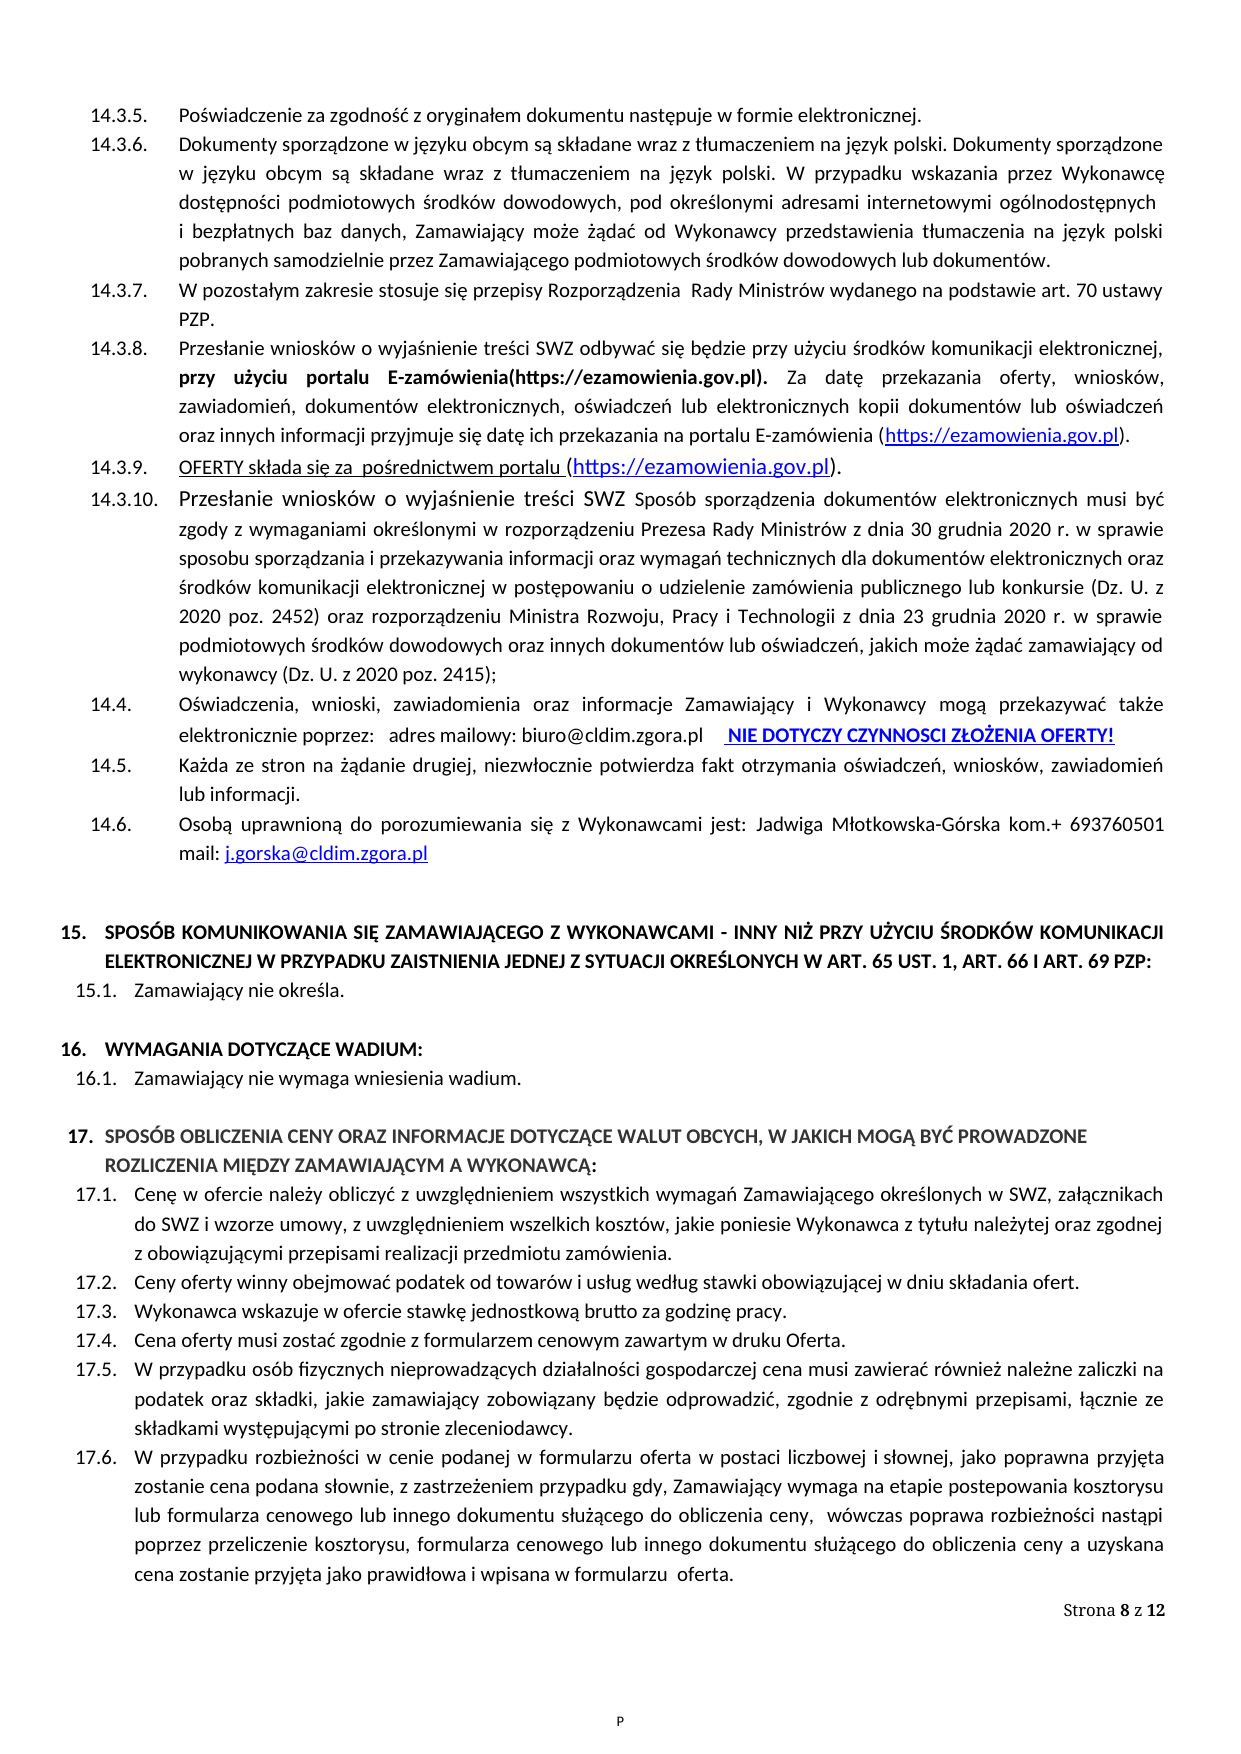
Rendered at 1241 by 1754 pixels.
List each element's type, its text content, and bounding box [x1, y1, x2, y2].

list Wykonawca wskazuje w ofercie stawkę jednostkową brutto za godzinę pracy. [75, 1298, 1165, 1324]
list W przypadku osób fizycznych nieprowadzących działalności gospodarczej cena musi zawierać również należne zaliczki na podatek oraz składki, jakie zamawiający zobowiązany będzie odprowadzić, zgodnie z odrębnymi przepisami, łącznie ze składkami występującymi po stronie zleceniodawcy. [75, 1357, 1165, 1440]
list Zamawiający nie wymaga wniesienia wadium. [75, 1065, 1165, 1090]
list SPOSÓB KOMUNIKOWANIA SIĘ ZAMAWIAJĄCEGO Z WYKONAWCAMI - INNY NIŻ PRZY UŻYCIU ŚRODKÓW KOMUNIKACJI ELEKTRONICZNEJ W PRZYPADKU ZAISTNIENIA JEDNEJ Z SYTUACJI OKREŚLONYCH W ART. 65 UST. 1, ART. 66 I ART. 69 PZP: [60, 919, 1165, 974]
list Przesłanie wniosków o wyjaśnienie treści SWZ odbywać się będzie przy użyciu środków komunikacji elektronicznej, przy użyciu portalu E-zamówienia(https://ezamowienia.gov.pl). Za datę przekazania oferty, wniosków, zawiadomień, dokumentów elektronicznych, oświadczeń lub elektronicznych kopii dokumentów lub oświadczeń oraz innych informacji przyjmuje się datę ich przekazania na portalu E-zamówienia (https://ezamowienia.gov.pl). [90, 335, 1165, 448]
list Oświadczenia, wnioski, zawiadomienia oraz informacje Zamawiający i Wykonawcy mogą przekazywać także elektronicznie poprzez: adres mailowy: biuro@cldim.zgora.pl NIE DOTYCZY CZYNNOSCI ZŁOŻENIA OFERTY! [90, 691, 1165, 748]
list OFERTY składa się za pośrednictwem portalu (https://ezamowienia.gov.pl). [90, 452, 1165, 480]
list Ceny oferty winny obejmować podatek od towarów i usług według stawki obowiązującej w dniu składania ofert. [75, 1269, 1165, 1294]
list WYMAGANIA DOTYCZĄCE WADIUM: [60, 1036, 1165, 1061]
list W przypadku rozbieżności w cenie podanej w formularzu oferta w postaci liczbowej i słownej, jako poprawna przyjęta zostanie cena podana słownie, z zastrzeżeniem przypadku gdy, Zamawiający wymaga na etapie postepowania kosztorysu lub formularza cenowego lub innego dokumentu służącego do obliczenia ceny, wówczas poprawa rozbieżności nastąpi poprzez przeliczenie kosztorysu, formularza cenowego lub innego dokumentu służącego do obliczenia ceny a uzyskana cena zostanie przyjęta jako prawidłowa i wpisana w formularzu oferta. [75, 1444, 1165, 1586]
list Każda ze stron na żądanie drugiej, niezwłocznie potwierdza fakt otrzymania oświadczeń, wniosków, zawiadomień lub informacji. [90, 752, 1165, 807]
list Zamawiający nie określa. [75, 977, 1165, 1003]
list Poświadczenie za zgodność z oryginałem dokumentu następuje w formie elektronicznej. [90, 102, 1165, 127]
list Cena oferty musi zostać zgodnie z formularzem cenowym zawartym w druku Oferta. [75, 1327, 1165, 1353]
list Przesłanie wniosków o wyjaśnienie treści SWZ Sposób sporządzenia dokumentów elektronicznych musi być zgody z wymaganiami określonymi w rozporządzeniu Prezesa Rady Ministrów z dnia 30 grudnia 2020 r. w sprawie sposobu sporządzania i przekazywania informacji oraz wymagań technicznych dla dokumentów elektronicznych oraz środków komunikacji elektronicznej w postępowaniu o udzielenie zamówienia publicznego lub konkursie (Dz. U. z 2020 poz. 2452) oraz rozporządzeniu Ministra Rozwoju, Pracy i Technologii z dnia 23 grudnia 2020 r. w sprawie podmiotowych środków dowodowych oraz innych dokumentów lub oświadczeń, jakich może żądać zamawiający od wykonawcy (Dz. U. z 2020 poz. 2415); [90, 484, 1165, 687]
list W pozostałym zakresie stosuje się przepisy Rozporządzenia Rady Ministrów wydanego na podstawie art. 70 ustawy PZP. [90, 277, 1165, 331]
list Osobą uprawnioną do porozumiewania się z Wykonawcami jest: Jadwiga Młotkowska-Górska kom.+ 693760501 mail: j.gorska@cldim.zgora.pl [90, 811, 1165, 865]
list Dokumenty sporządzone w języku obcym są składane wraz z tłumaczeniem na język polski. Dokumenty sporządzone w języku obcym są składane wraz z tłumaczeniem na język polski. W przypadku wskazania przez Wykonawcę dostępności podmiotowych środków dowodowych, pod określonymi adresami internetowymi ogólnodostępnych i bezpłatnych baz danych, Zamawiający może żądać od Wykonawcy przedstawienia tłumaczenia na język polski pobranych samodzielnie przez Zamawiającego podmiotowych środków dowodowych lub dokumentów. [90, 131, 1165, 273]
list SPOSÓB OBLICZENIA CENY ORAZ INFORMACJE DOTYCZĄCE WALUT OBCYCH, W JAKICH MOGĄ BYĆ PROWADZONE ROZLICZENIA MIĘDZY ZAMAWIAJĄCYM A WYKONAWCĄ: [67, 1123, 1165, 1178]
list Cenę w ofercie należy obliczyć z uwzględnieniem wszystkich wymagań Zamawiającego określonych w SWZ, załącznikach do SWZ i wzorze umowy, z uwzględnieniem wszelkich kosztów, jakie poniesie Wykonawca z tytułu należytej oraz zgodnej z obowiązującymi przepisami realizacji przedmiotu zamówienia. [75, 1182, 1165, 1265]
